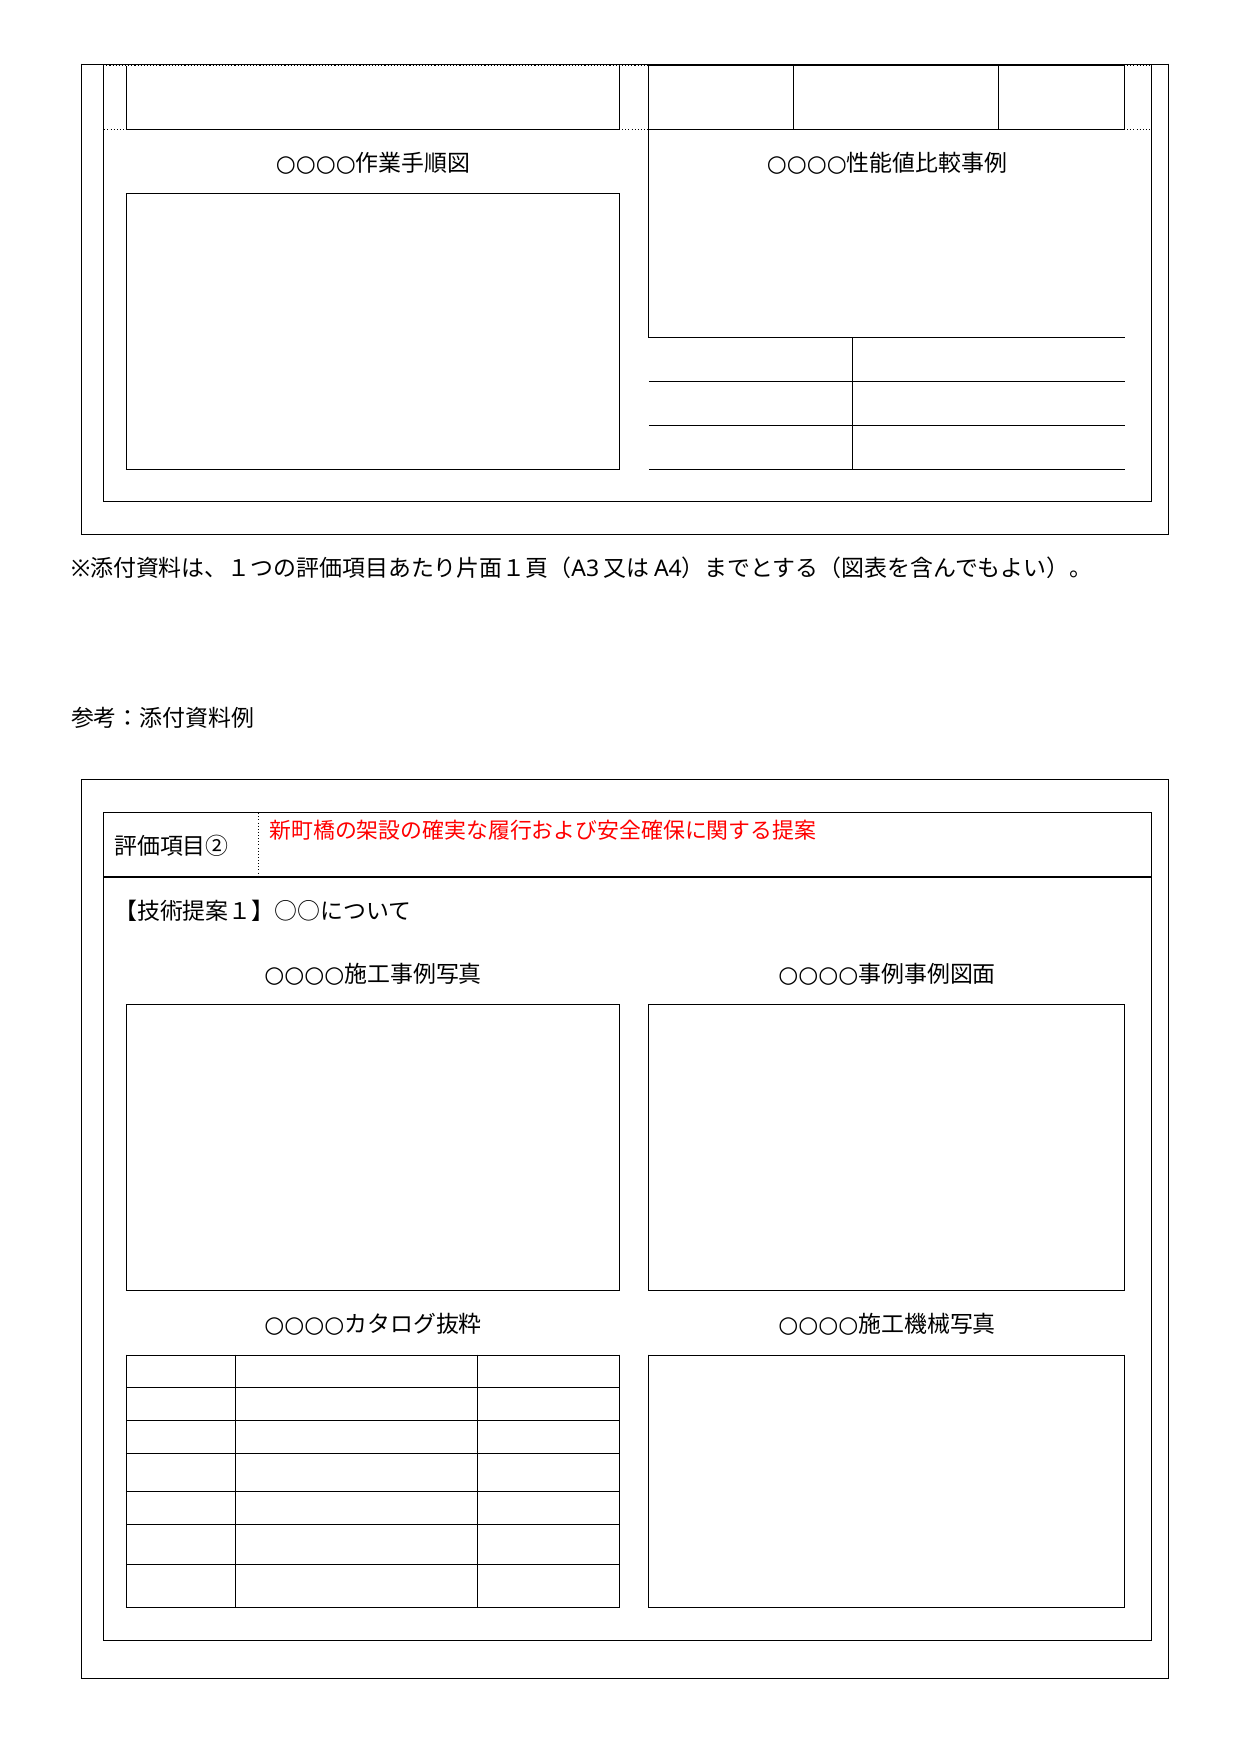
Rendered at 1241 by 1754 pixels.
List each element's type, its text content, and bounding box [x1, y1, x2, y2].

table_header [82, 780, 1168, 1677]
text 参考：添付資料例 [71, 684, 1169, 748]
text ※添付資料は、１つの評価項目あたり片面１頁（A3又はA4）までとする（図表を含んでもよい）。 [71, 535, 1169, 598]
table_header [82, 65, 1168, 534]
